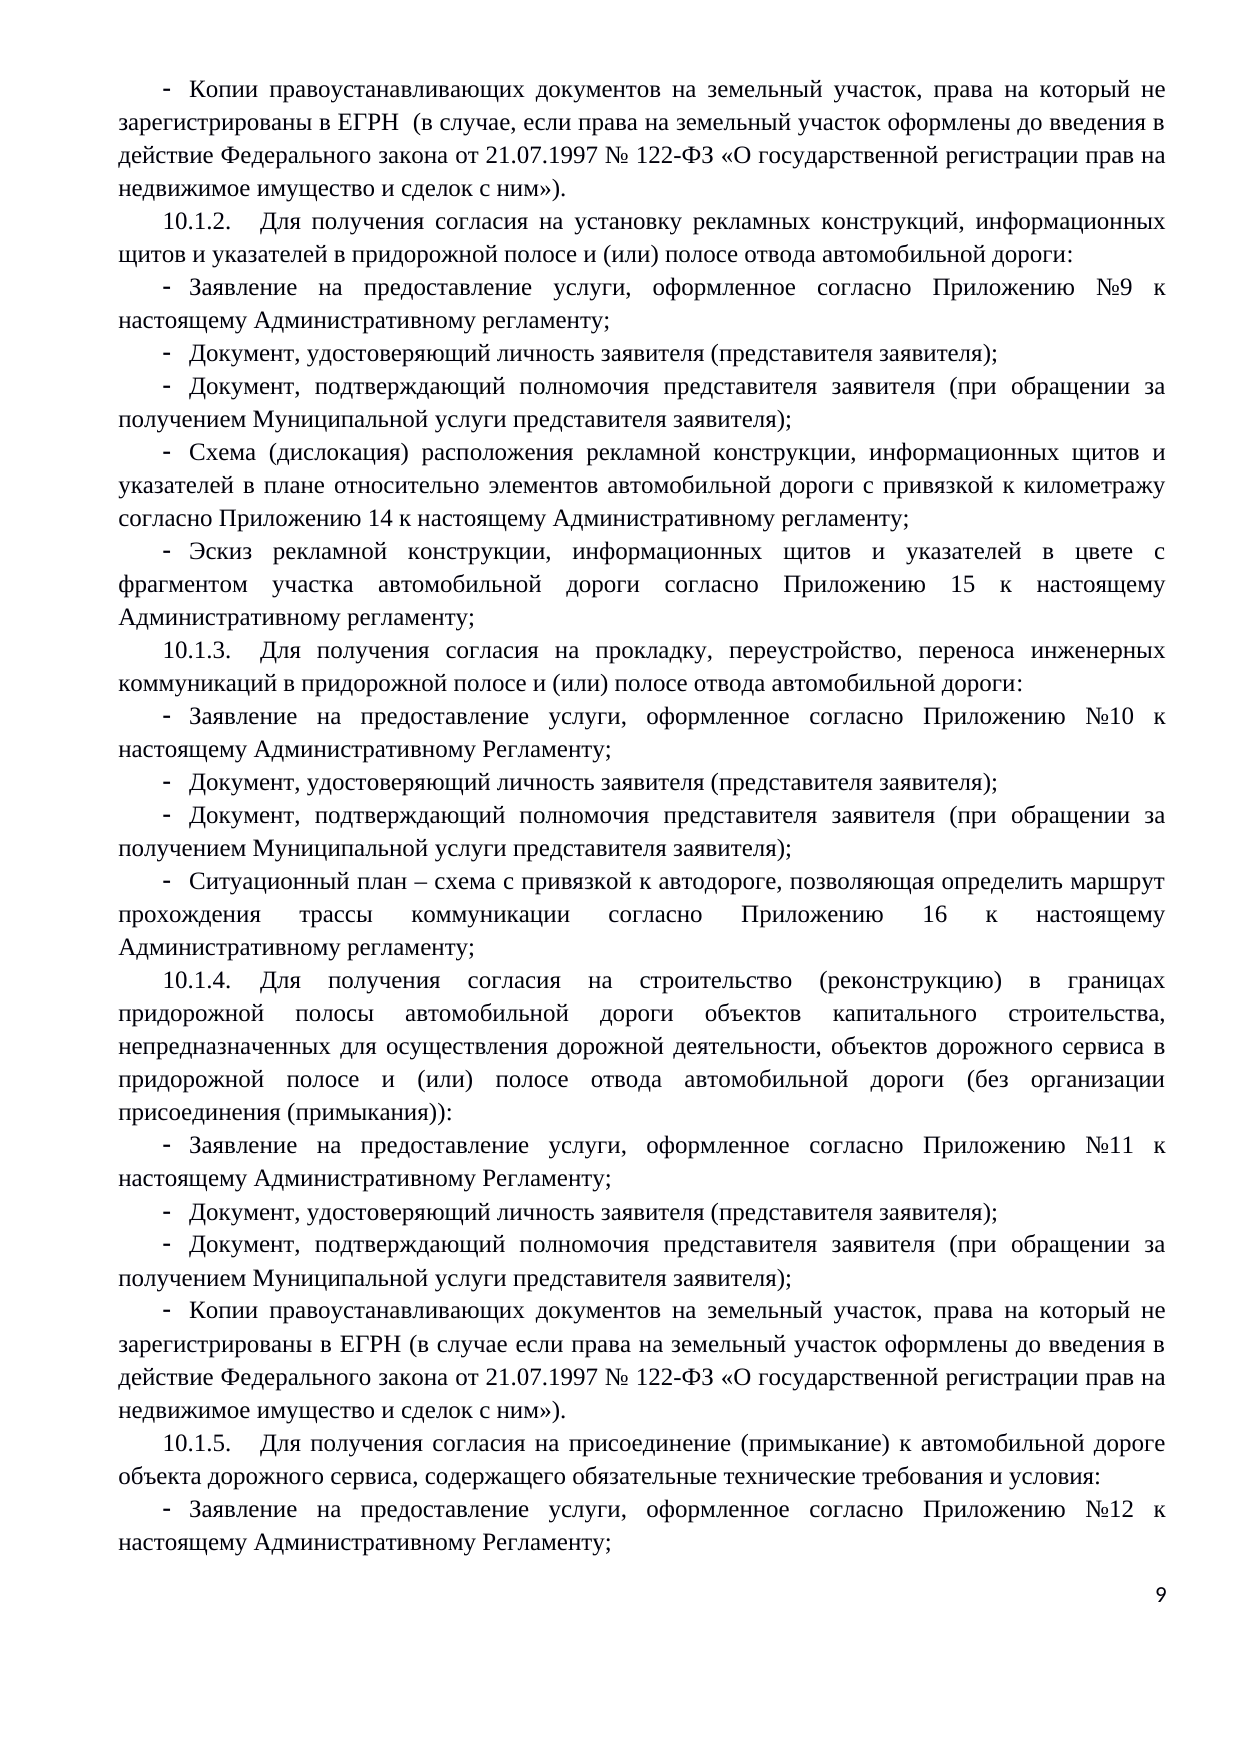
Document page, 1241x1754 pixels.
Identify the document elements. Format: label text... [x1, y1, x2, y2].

list Документ, подтверждающий полномочия представителя заявителя (при обращении за получением Муниципальной услуги представителя заявителя); [118, 800, 1166, 862]
list Копии правоустанавливающих документов на земельный участок, права на который не зарегистрированы в ЕГРН (в случае если права на земельный участок оформлены до введения в действие Федерального закона от 21.07.1997 № 122-ФЗ «О государственной регистрации прав на недвижимое имущество и сделок с ним»). [118, 1296, 1166, 1423]
list Для получения согласия на установку рекламных конструкций, информационных щитов и указателей в придорожной полосе и (или) полосе отвода автомобильной дороги: [118, 206, 1166, 268]
list Схема (дислокация) расположения рекламной конструкции, информационных щитов и указателей в плане относительно элементов автомобильной дороги с привязкой к километражу согласно Приложению 14 к настоящему Административному регламенту; [118, 437, 1166, 532]
list Копии правоустанавливающих документов на земельный участок, права на который не зарегистрированы в ЕГРН (в случае, если права на земельный участок оформлены до введения в действие Федерального закона от 21.07.1997 № 122-ФЗ «О государственной регистрации прав на недвижимое имущество и сделок с ним»). [118, 74, 1166, 202]
list Ситуационный план – схема с привязкой к автодороге, позволяющая определить маршрут прохождения трассы коммуникации согласно Приложению 16 к настоящему Административному регламенту; [118, 866, 1166, 961]
list Заявление на предоставление услуги, оформленное согласно Приложению №9 к настоящему Административному регламенту; [118, 272, 1166, 334]
list Заявление на предоставление услуги, оформленное согласно Приложению №12 к настоящему Административному Регламенту; [118, 1494, 1166, 1556]
list Заявление на предоставление услуги, оформленное согласно Приложению №10 к настоящему Административному Регламенту; [118, 701, 1166, 763]
list Документ, подтверждающий полномочия представителя заявителя (при обращении за получением Муниципальной услуги представителя заявителя); [118, 1229, 1166, 1291]
list Документ, удостоверяющий личность заявителя (представителя заявителя); [118, 767, 1166, 796]
list Документ, удостоверяющий личность заявителя (представителя заявителя); [118, 1197, 1166, 1225]
list Эскиз рекламной конструкции, информационных щитов и указателей в цвете с фрагментом участка автомобильной дороги согласно Приложению 15 к настоящему Административному регламенту; [118, 536, 1166, 631]
list Для получения согласия на присоединение (примыкание) к автомобильной дороге объекта дорожного сервиса, содержащего обязательные технические требования и условия: [118, 1428, 1166, 1489]
list Для получения согласия на прокладку, переустройство, переноса инженерных коммуникаций в придорожной полосе и (или) полосе отвода автомобильной дороги: [118, 635, 1166, 697]
list Заявление на предоставление услуги, оформленное согласно Приложению №11 к настоящему Административному Регламенту; [118, 1131, 1166, 1192]
list Документ, удостоверяющий личность заявителя (представителя заявителя); [118, 338, 1166, 367]
list Документ, подтверждающий полномочия представителя заявителя (при обращении за получением Муниципальной услуги представителя заявителя); [118, 371, 1166, 433]
list Для получения согласия на строительство (реконструкцию) в границах придорожной полосы автомобильной дороги объектов капитального строительства, непредназначенных для осуществления дорожной деятельности, объектов дорожного сервиса в придорожной полосе и (или) полосе отвода автомобильной дороги (без организации присоединения (примыкания)): [118, 965, 1166, 1126]
